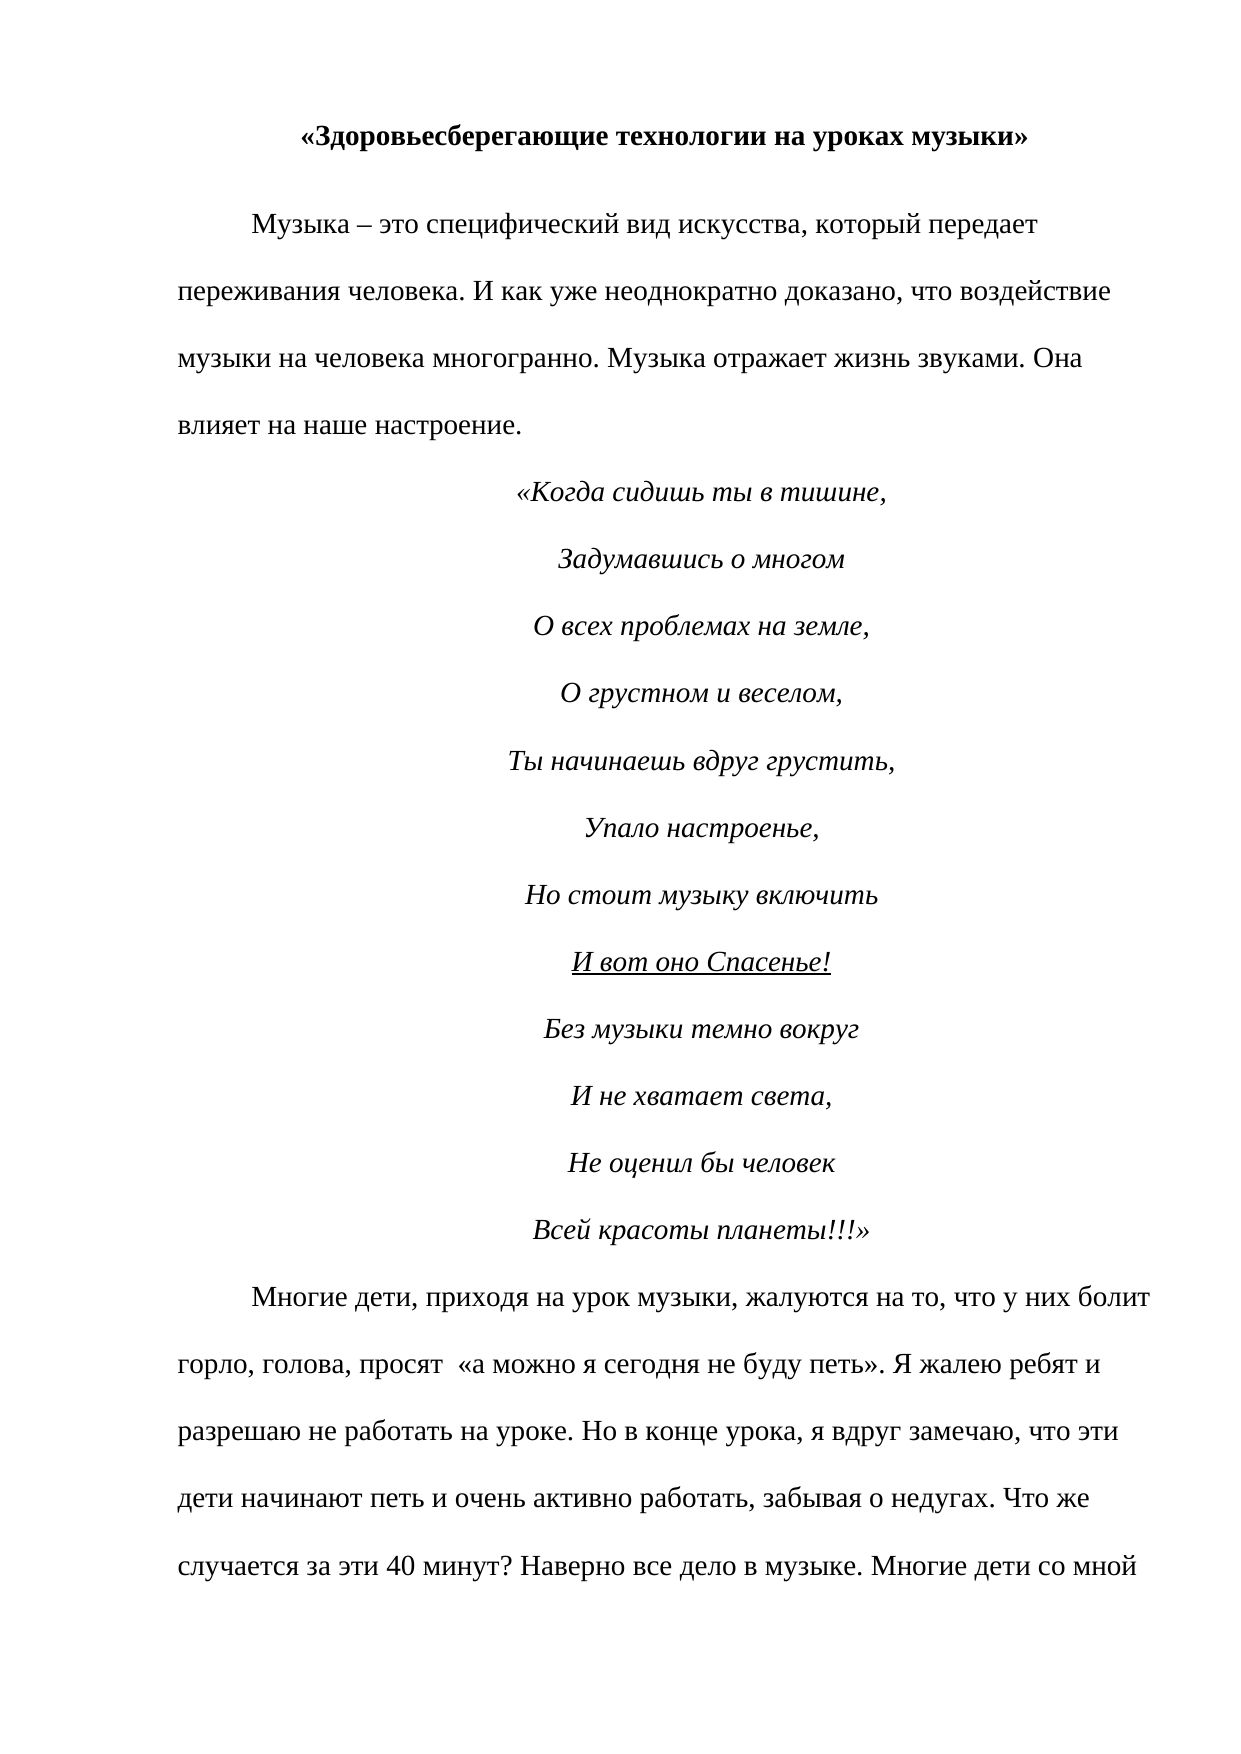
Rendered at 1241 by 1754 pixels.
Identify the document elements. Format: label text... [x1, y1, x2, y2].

text И не хватает света, [177, 1078, 1152, 1112]
text О всех проблемах на земле, [177, 608, 1152, 642]
text Задумавшись о многом [177, 541, 1152, 575]
text Всей красоты планеты!!!» [177, 1212, 1152, 1246]
text Не оценил бы человек [177, 1145, 1152, 1179]
text Упало настроенье, [177, 810, 1152, 843]
text Ты начинаешь вдруг грустить, [177, 743, 1152, 776]
text Без музыки темно вокруг [177, 1011, 1152, 1044]
text «Здоровьесберегающие технологии на уроках музыки» [177, 118, 1152, 152]
text Но стоит музыку включить [177, 877, 1152, 910]
text «Когда сидишь ты в тишине, [177, 474, 1152, 508]
text О грустном и веселом, [177, 676, 1152, 709]
text Музыка – это специфический вид искусства, который передает переживания человека. И как уже неоднократно доказано, что воздействие музыки на человека многогранно. Музыка отражает жизнь звуками. Она влияет на наше настроение. [177, 206, 1152, 441]
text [177, 1279, 1152, 1581]
text И вот оно Спасенье! [177, 944, 1152, 977]
